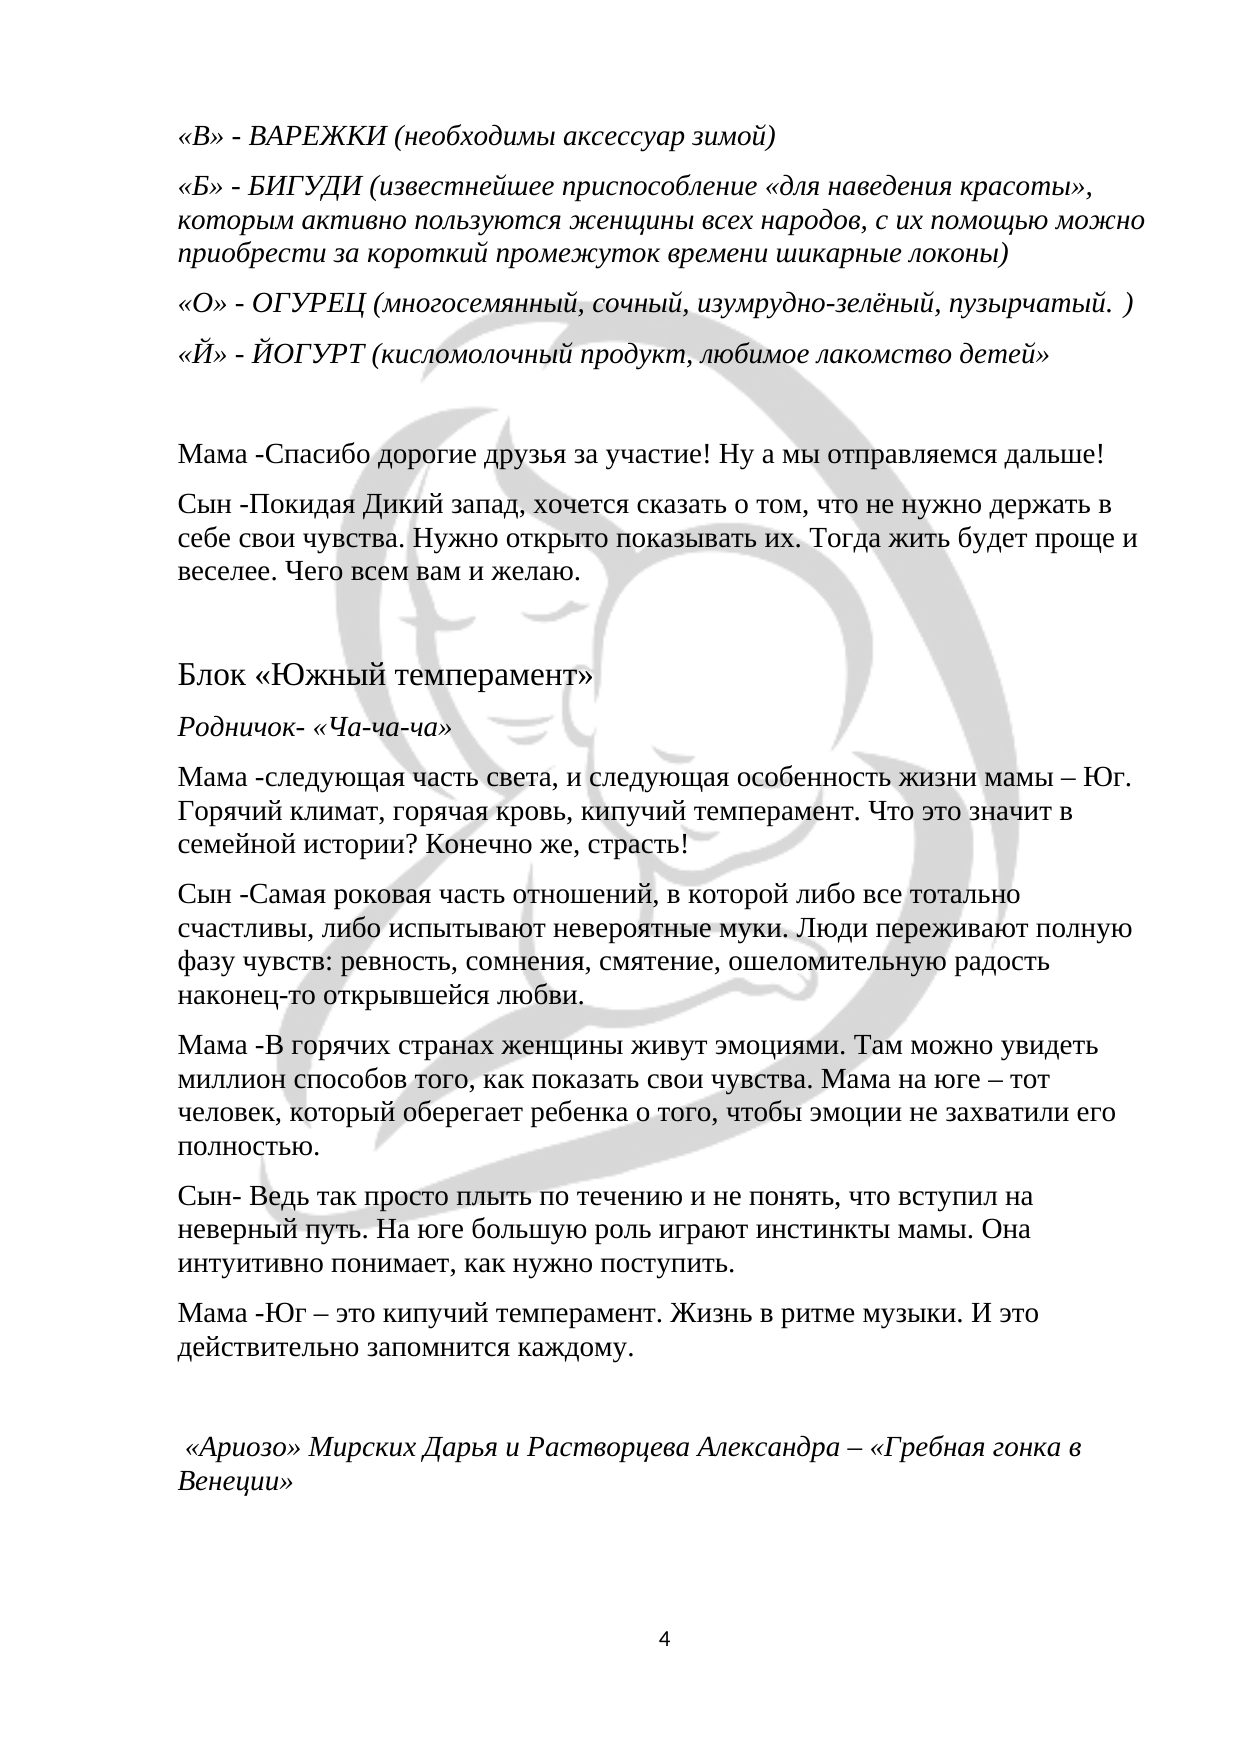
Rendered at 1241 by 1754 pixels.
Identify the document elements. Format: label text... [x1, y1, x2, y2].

text Мама -В горячих странах женщины живут эмоциями. Там можно увидеть миллион способов того, как показать свои чувства. Мама на юге – тот человек, который оберегает ребенка о того, чтобы эмоции не захватили его полностью. [177, 1027, 1152, 1161]
text Мама -Юг – это кипучий темперамент. Жизнь в ритме музыки. И это действительно запомнится каждому. [177, 1295, 1152, 1362]
text Родничок- «Ча-ча-ча» [177, 709, 1152, 742]
text Мама -следующая часть света, и следующая особенность жизни мамы – Юг. Горячий климат, горячая кровь, кипучий темперамент. Что это значит в семейной истории? Конечно же, страсть! [177, 759, 1152, 860]
text Сын -Покидая Дикий запад, хочется сказать о том, что не нужно держать в себе свои чувства. Нужно открыто показывать их. Тогда жить будет проще и веселее. Чего всем вам и желаю. [177, 486, 1152, 587]
text «Б» - БИГУДИ (известнейшее приспособление «для наведения красоты», которым активно пользуются женщины всех народов, с их помощью можно приобрести за короткий промежуток времени шикарные локоны) [177, 168, 1152, 269]
text «В» - ВАРЕЖКИ (необходимы аксессуар зимой) [177, 118, 1152, 152]
text Мама -Спасибо дорогие друзья за участие! Ну а мы отправляемся дальше! [177, 436, 1152, 470]
text «О» - ОГУРЕЦ (многосемянный, сочный, изумрудно-зелёный, пузырчатый. ) [177, 286, 1152, 319]
text Сын- Ведь так просто плыть по течению и не понять, что вступил на неверный путь. На юге большую роль играют инстинкты мамы. Она интуитивно понимает, как нужно поступить. [177, 1178, 1152, 1279]
text Сын -Самая роковая часть отношений, в которой либо все тотально счастливы, либо испытывают невероятные муки. Люди переживают полную фазу чувств: ревность, сомнения, смятение, ошеломительную радость наконец-то открывшейся любви. [177, 876, 1152, 1011]
text «Ариозо» Мирских Дарья и Растворцева Александра – «Гребная гонка в Венеции» [177, 1429, 1152, 1496]
text «Й» - ЙОГУРТ (кисломолочный продукт, любимое лакомство детей» [177, 336, 1152, 369]
text Блок «Южный темперамент» [177, 654, 1152, 692]
